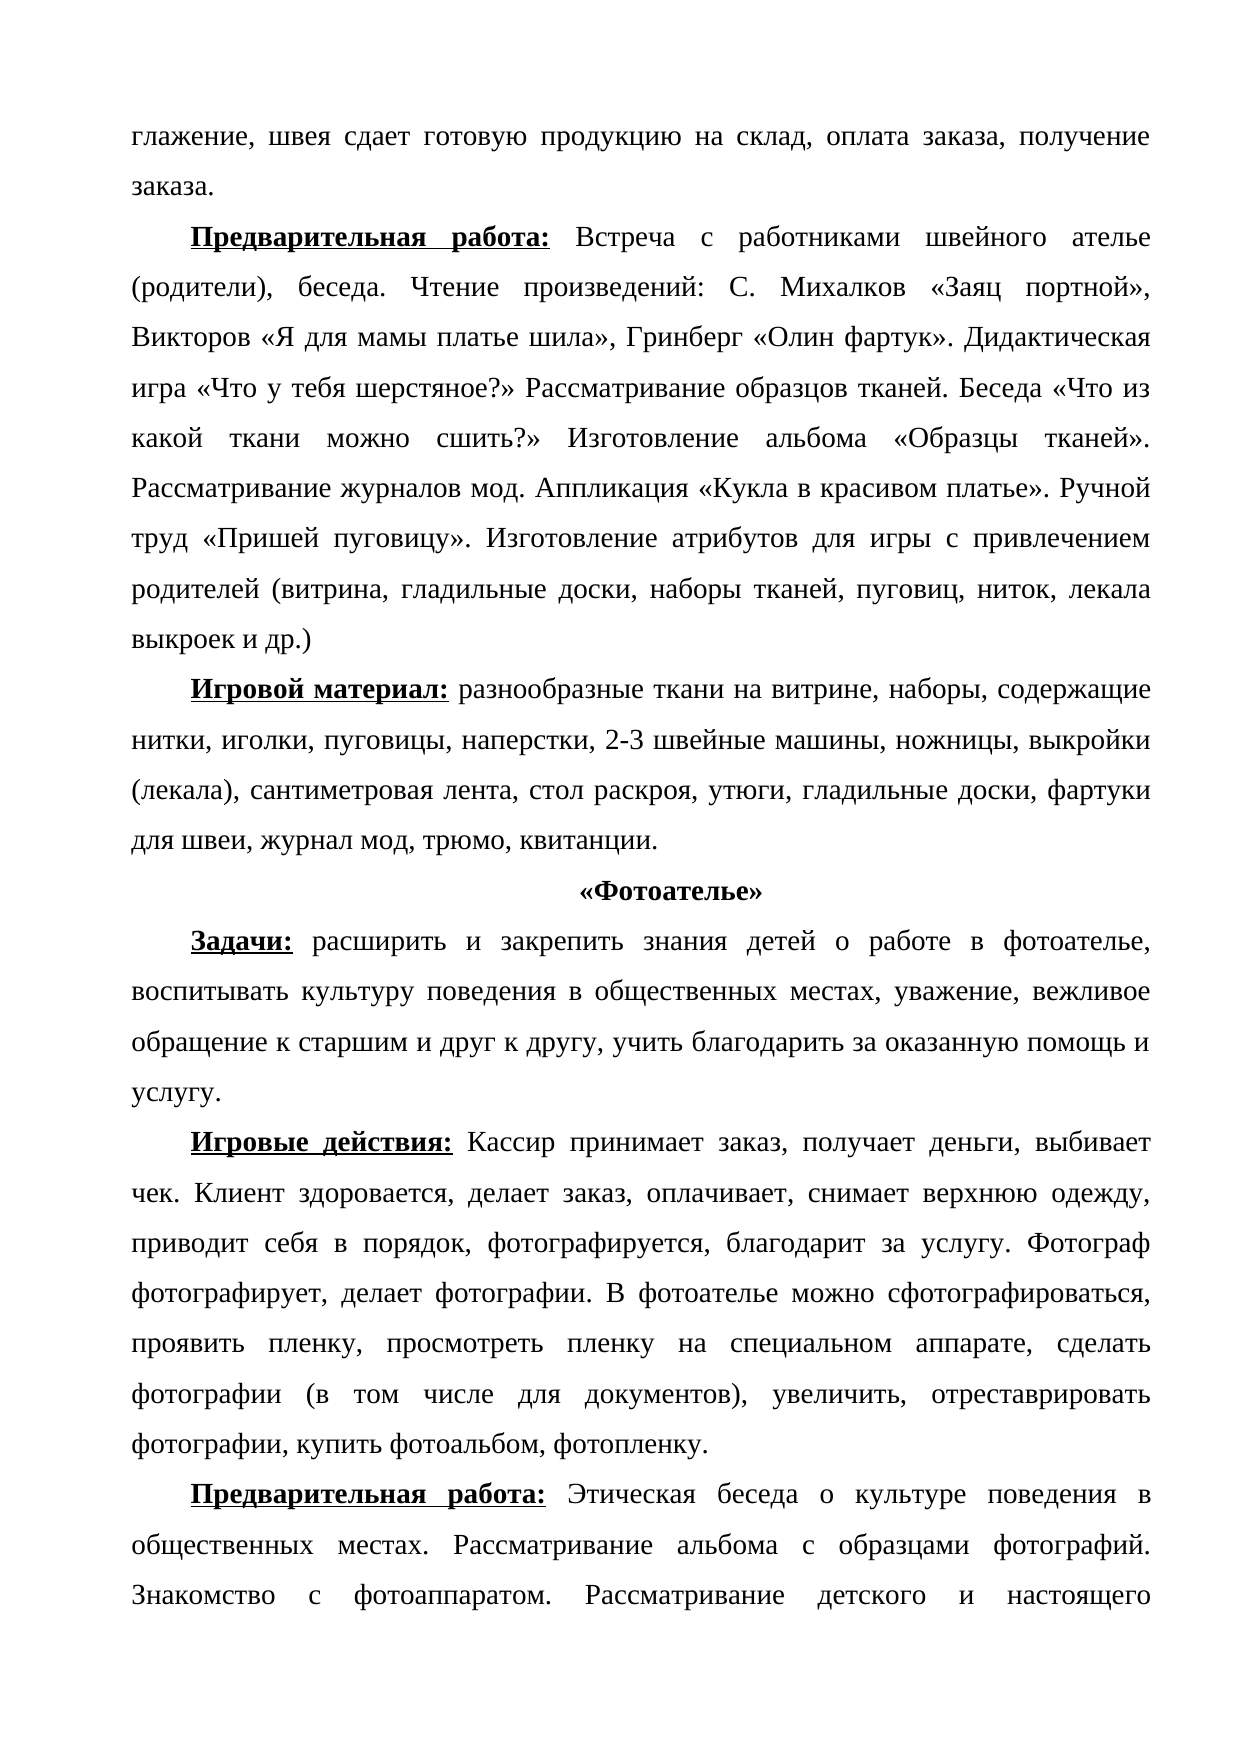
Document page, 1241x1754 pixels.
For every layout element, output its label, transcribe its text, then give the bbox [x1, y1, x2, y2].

text «Фотоателье» [131, 873, 1152, 906]
text Игровые действия: Кассир принимает заказ, получает деньги, выбивает чек. Клиент здоровается, делает заказ, оплачивает, снимает верхнюю одежду, приводит себя в порядок, фотографируется, благодарит за услугу. Фотограф фотографирует, делает фотографии. В фотоателье можно сфотографироваться, проявить пленку, просмотреть пленку на специальном аппарате, сделать фотографии (в том числе для документов), увеличить, отреставрировать фотографии, купить фотоальбом, фотопленку. [131, 1124, 1152, 1460]
text Задачи: расширить и закрепить знания детей о работе в фотоателье, воспитывать культуру поведения в общественных местах, уважение, вежливое обращение к старшим и друг к другу, учить благодарить за оказанную помощь и услугу. [131, 923, 1152, 1108]
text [131, 118, 1152, 202]
text Предварительная работа: Встреча с работниками швейного ателье (родители), беседа. Чтение произведений: С. Михалков «Заяц портной», Викторов «Я для мамы платье шила», Гринберг «Олин фартук». Дидактическая игра «Что у тебя шерстяное?» Рассматривание образцов тканей. Беседа «Что из какой ткани можно сшить?» Изготовление альбома «Образцы тканей». Рассматривание журналов мод. Аппликация «Кукла в красивом платье». Ручной труд «Пришей пуговицу». Изготовление атрибутов для игры с привлечением родителей (витрина, гладильные доски, наборы тканей, пуговиц, ниток, лекала выкроек и др.) [131, 219, 1152, 655]
text Игровой материал: разнообразные ткани на витрине, наборы, содержащие нитки, иголки, пуговицы, наперстки, 2-3 швейные машины, ножницы, выкройки (лекала), сантиметровая лента, стол раскроя, утюги, гладильные доски, фартуки для швеи, журнал мод, трюмо, квитанции. [131, 672, 1152, 856]
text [131, 1477, 1152, 1611]
